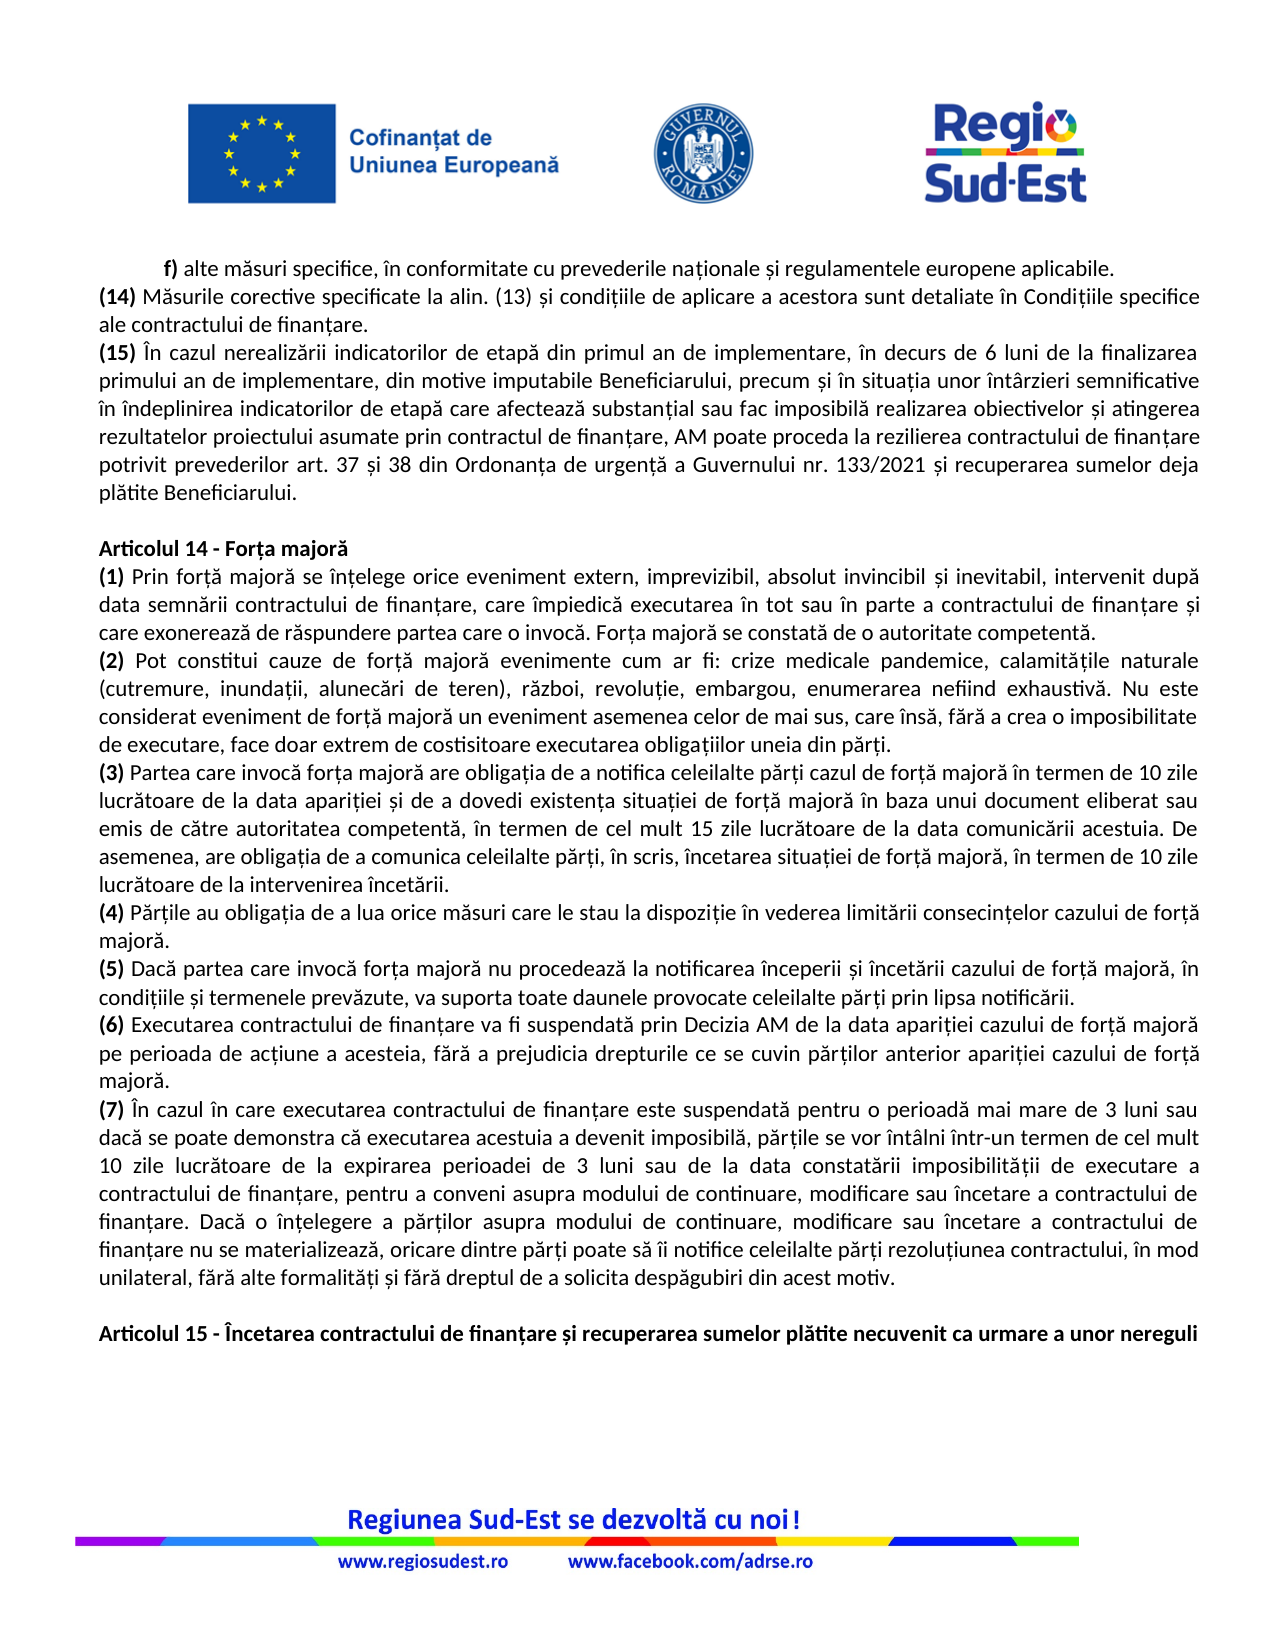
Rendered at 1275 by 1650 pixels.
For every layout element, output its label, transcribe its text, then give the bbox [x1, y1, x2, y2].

text (5) Dacă partea care invocă forţa majoră nu procedează la notificarea începerii şi încetării cazului de forţă majoră, în condiţiile şi termenele prevăzute, va suporta toate daunele provocate celeilalte părţi prin lipsa notificării. [98, 954, 1200, 1011]
text (15) În cazul nerealizării indicatorilor de etapă din primul an de implementare, în decurs de 6 luni de la finalizarea primului an de implementare, din motive imputabile Beneficiarului, precum şi în situaţia unor întârzieri semnificative în îndeplinirea indicatorilor de etapă care afectează substanţial sau fac imposibilă realizarea obiectivelor şi atingerea rezultatelor proiectului asumate prin contractul de finanţare, AM poate proceda la rezilierea contractului de finanţare potrivit prevederilor art. 37 şi 38 din Ordonanţa de urgenţă a Guvernului nr. 133/2021 şi recuperarea sumelor deja plătite Beneficiarului. [98, 338, 1200, 506]
text Articolul 15 - Încetarea contractului de finanţare şi recuperarea sumelor plătite necuvenit ca urmare a unor nereguli [98, 1319, 1200, 1347]
text (6) Executarea contractului de finanţare va fi suspendată prin Decizia AM de la data apariţiei cazului de forţă majoră pe perioada de acţiune a acesteia, fără a prejudicia drepturile ce se cuvin părţilor anterior apariţiei cazului de forţă majoră. [98, 1011, 1200, 1095]
text f) alte măsuri specifice, în conformitate cu prevederile naţionale şi regulamentele europene aplicabile. [164, 254, 1200, 282]
text (14) Măsurile corective specificate la alin. (13) şi condiţiile de aplicare a acestora sunt detaliate în Condiţiile specifice ale contractului de finanţare. [98, 282, 1200, 338]
text (7) În cazul în care executarea contractului de finanţare este suspendată pentru o perioadă mai mare de 3 luni sau dacă se poate demonstra că executarea acestuia a devenit imposibilă, părţile se vor întâlni într-un termen de cel mult 10 zile lucrătoare de la expirarea perioadei de 3 luni sau de la data constatării imposibilităţii de executare a contractului de finanţare, pentru a conveni asupra modului de continuare, modificare sau încetare a contractului de finanţare. Dacă o înţelegere a părţilor asupra modului de continuare, modificare sau încetare a contractului de finanţare nu se materializează, oricare dintre părţi poate să îi notifice celeilalte părţi rezoluţiunea contractului, în mod unilateral, fără alte formalităţi şi fără dreptul de a solicita despăgubiri din acest motiv. [98, 1095, 1200, 1291]
picture [155, 73, 1120, 226]
picture [75, 1508, 1079, 1577]
text (3) Partea care invocă forţa majoră are obligaţia de a notifica celeilalte părţi cazul de forţă majoră în termen de 10 zile lucrătoare de la data apariţiei şi de a dovedi existenţa situaţiei de forţă majoră în baza unui document eliberat sau emis de către autoritatea competentă, în termen de cel mult 15 zile lucrătoare de la data comunicării acestuia. De asemenea, are obligaţia de a comunica celeilalte părţi, în scris, încetarea situaţiei de forţă majoră, în termen de 10 zile lucrătoare de la intervenirea încetării. [98, 758, 1200, 898]
text Articolul 14 - Forţa majoră [98, 534, 1200, 562]
text (2) Pot constitui cauze de forţă majoră evenimente cum ar fi: crize medicale pandemice, calamităţile naturale (cutremure, inundaţii, alunecări de teren), război, revoluţie, embargou, enumerarea nefiind exhaustivă. Nu este considerat eveniment de forţă majoră un eveniment asemenea celor de mai sus, care însă, fără a crea o imposibilitate de executare, face doar extrem de costisitoare executarea obligaţiilor uneia din părţi. [98, 646, 1200, 758]
text (1) Prin forţă majoră se înţelege orice eveniment extern, imprevizibil, absolut invincibil şi inevitabil, intervenit după data semnării contractului de finanţare, care împiedică executarea în tot sau în parte a contractului de finanţare şi care exonerează de răspundere partea care o invocă. Forţa majoră se constată de o autoritate competentă. [98, 562, 1200, 646]
text (4) Părţile au obligaţia de a lua orice măsuri care le stau la dispoziţie în vederea limitării consecinţelor cazului de forţă majoră. [98, 898, 1200, 954]
